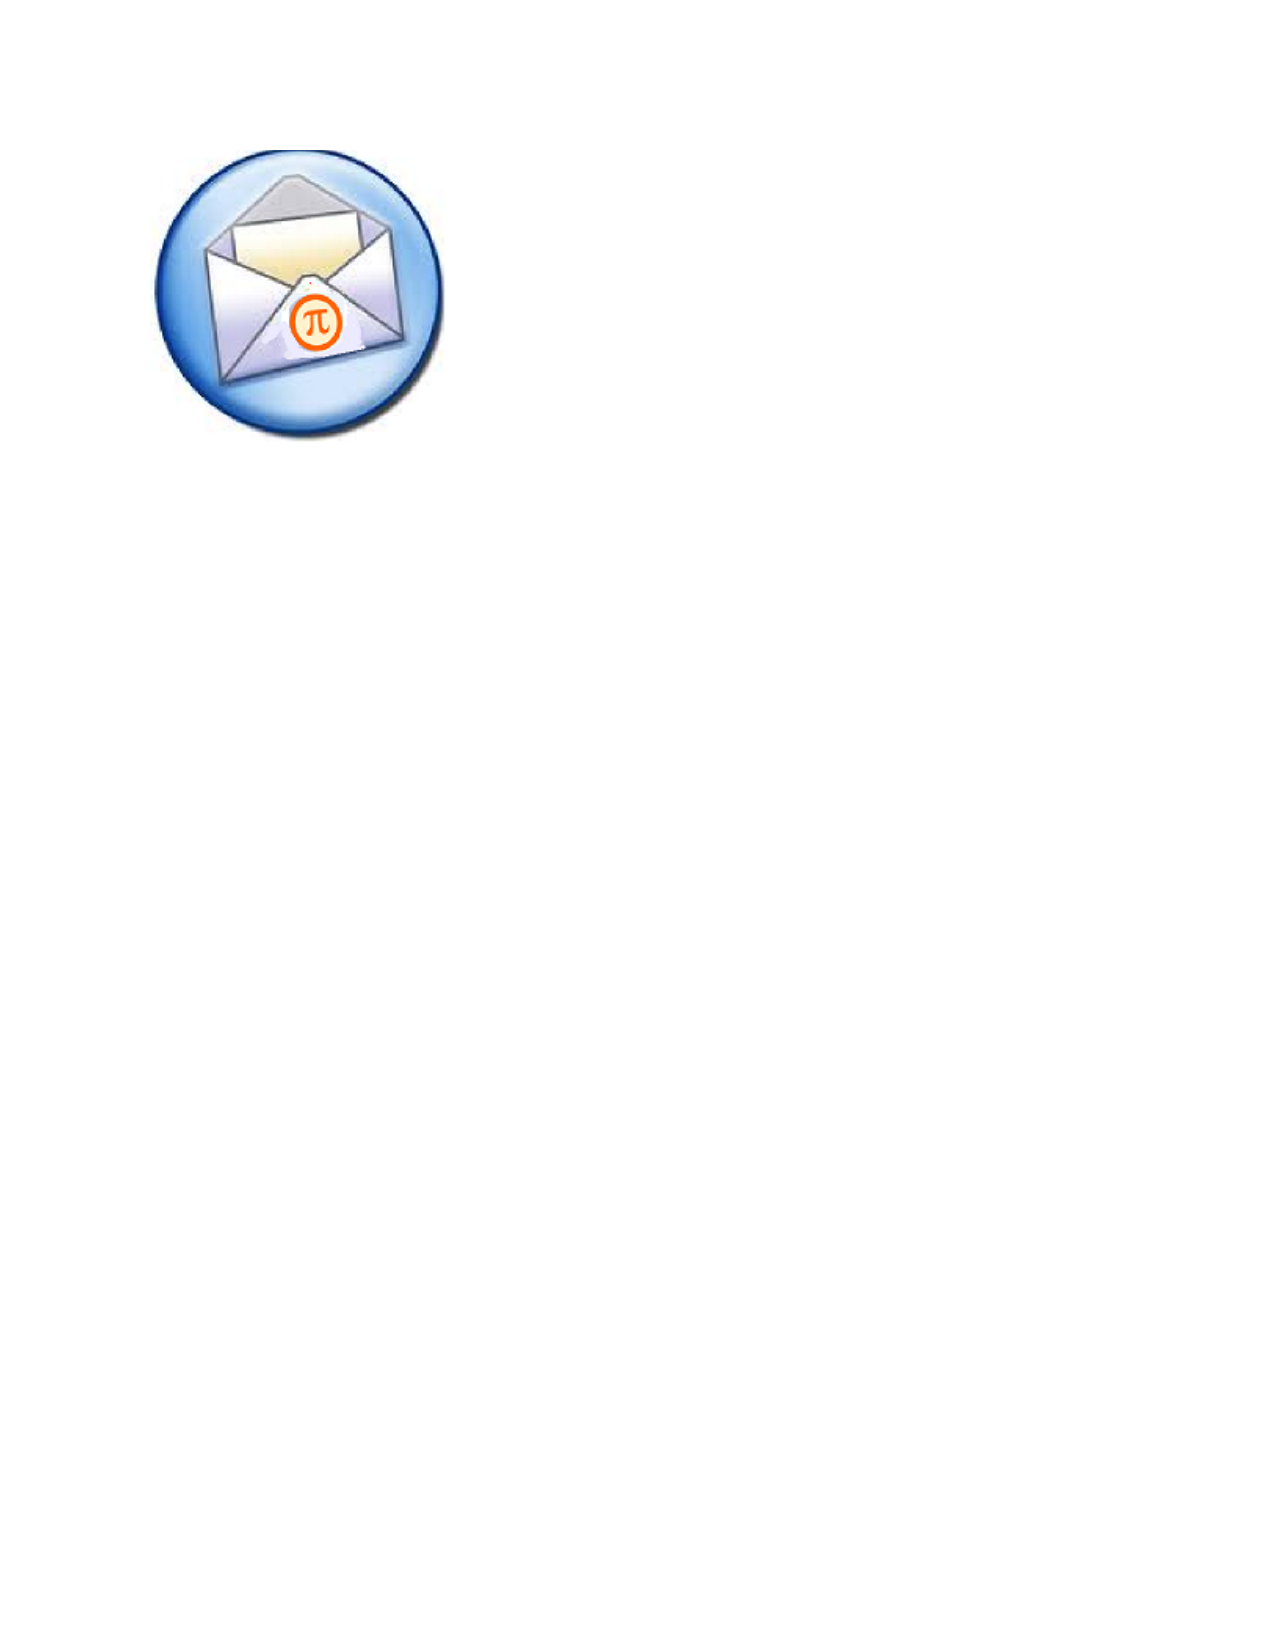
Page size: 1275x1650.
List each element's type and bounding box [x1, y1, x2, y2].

picture [150, 150, 454, 443]
